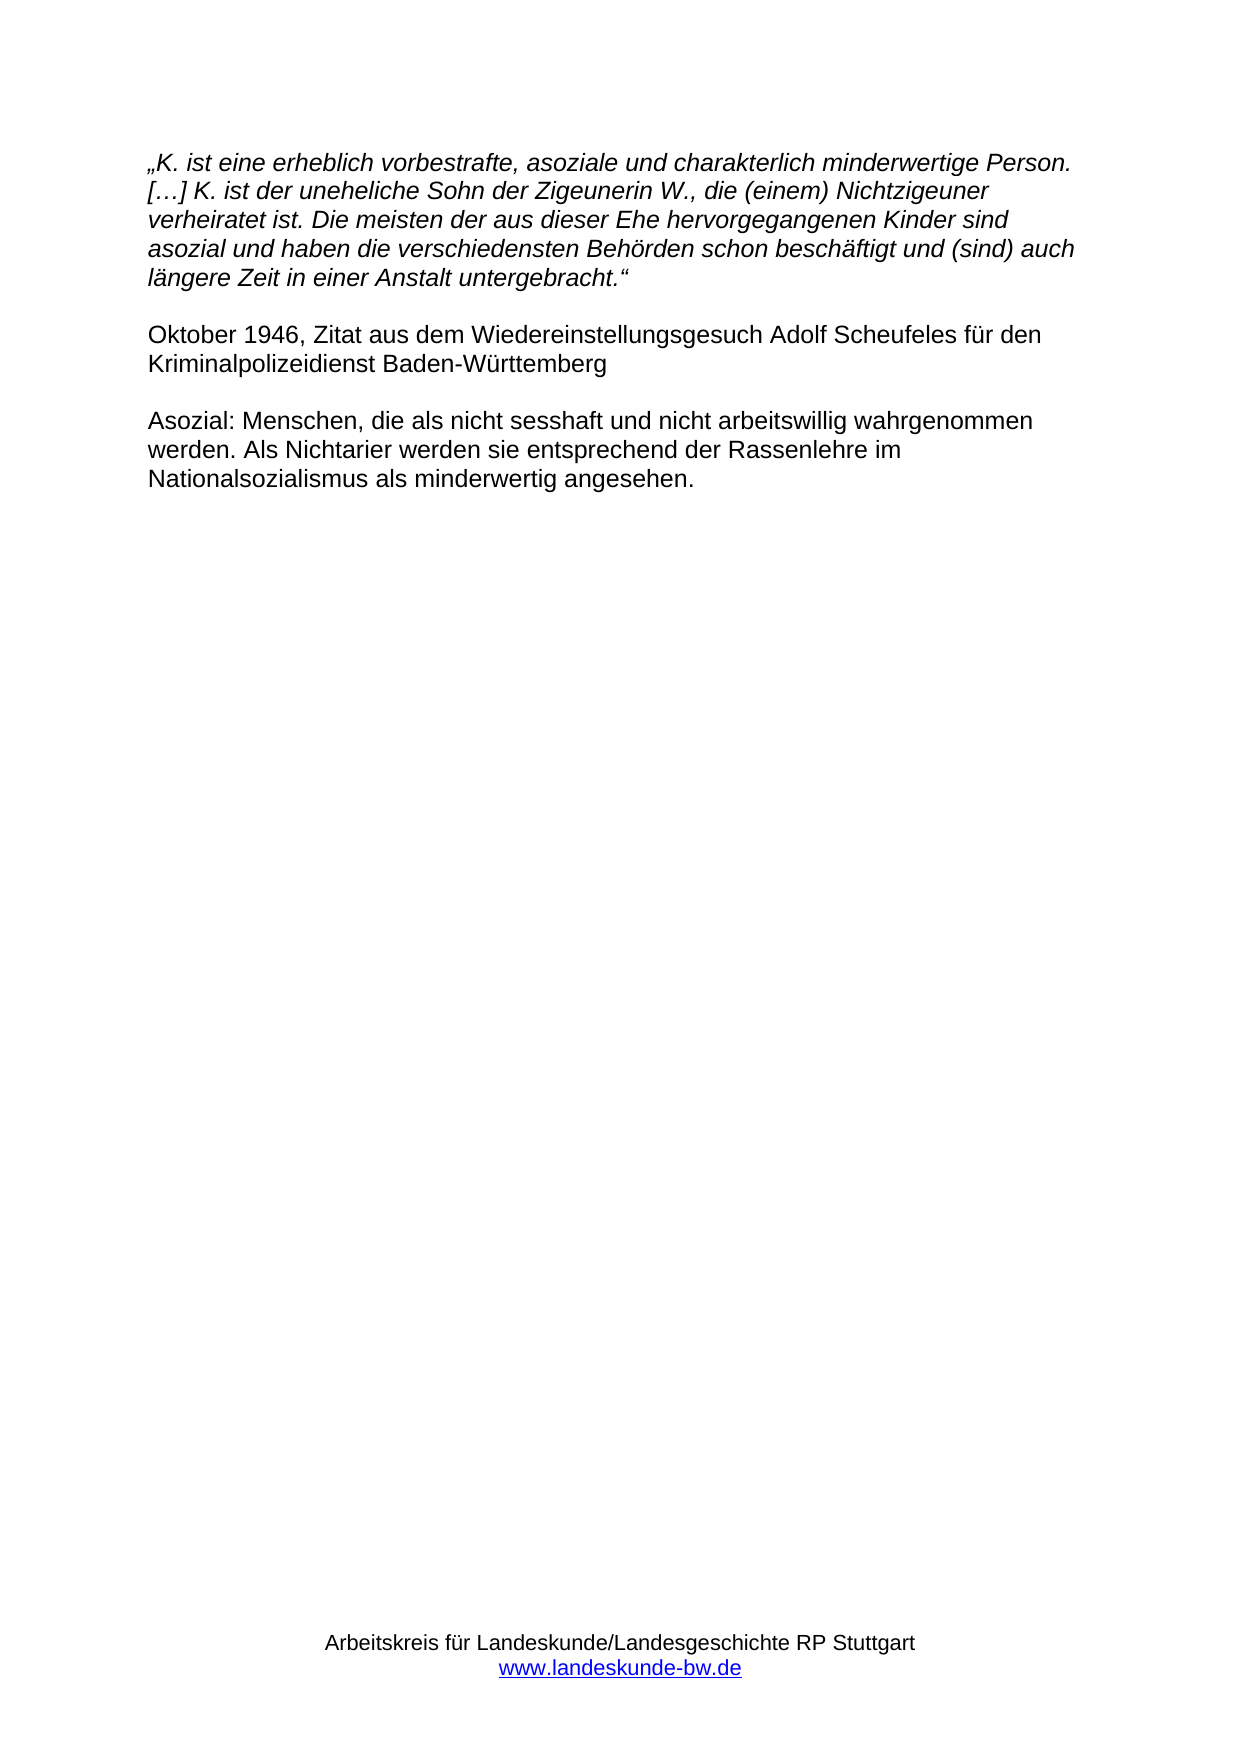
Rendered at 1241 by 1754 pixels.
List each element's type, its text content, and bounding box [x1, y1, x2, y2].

text „K. ist eine erheblich vorbestrafte, asoziale und charakterlich minderwertige Person. […] K. ist der uneheliche Sohn der Zigeunerin W., die (einem) Nichtzigeuner verheiratet ist. Die meisten der aus dieser Ehe hervorgegangenen Kinder sind asozial und haben die verschiedensten Behörden schon beschäftigt und (sind) auch längere Zeit in einer Anstalt untergebracht.“ [628, 148, 1093, 291]
text Asozial: Menschen, die als nicht sesshaft und nicht arbeitswillig wahrgenommen werden. Als Nichtarier werden sie entsprechend der Rassenlehre im Nationalsozialismus als minderwertig angesehen. [148, 406, 1093, 493]
text Oktober 1946, Zitat aus dem Wiedereinstellungsgesuch Adolf Scheufeles für den Kriminalpolizeidienst Baden-Württemberg [148, 320, 1093, 378]
